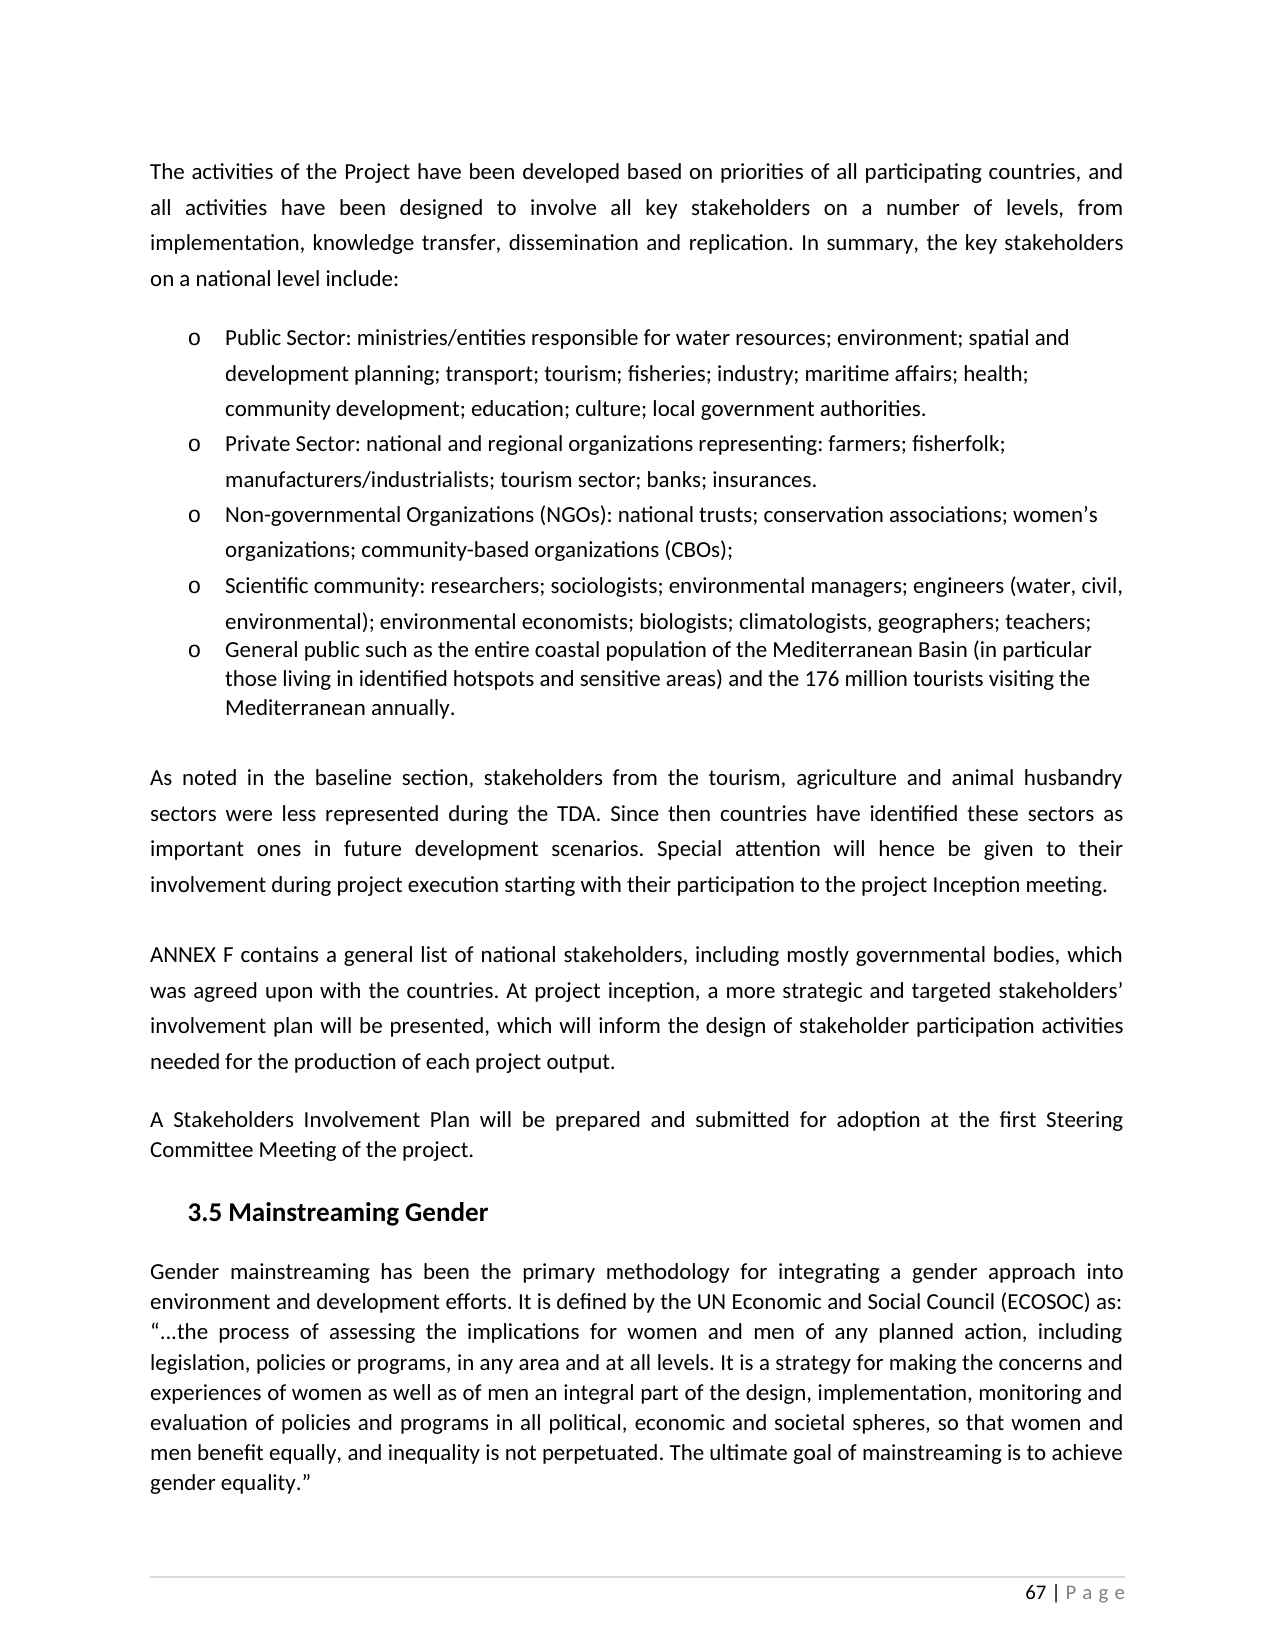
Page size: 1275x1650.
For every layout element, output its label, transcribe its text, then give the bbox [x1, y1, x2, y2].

list Public Sector: ministries/entities responsible for water resources; environment; spatial and development planning; transport; tourism; fisheries; industry; maritime affairs; health; community development; education; culture; local government authorities. [187, 317, 1125, 423]
subtitle Mainstreaming Gender [187, 1195, 1125, 1228]
text The activities of the Project have been developed based on priorities of all participating countries, and all activities have been designed to involve all key stakeholders on a number of levels, from implementation, knowledge transfer, dissemination and replication. In summary, the key stakeholders on a national level include: [150, 150, 1125, 292]
text As noted in the baseline section, stakeholders from the tourism, agriculture and animal husbandry sectors were less represented during the TDA. Since then countries have identified these sectors as important ones in future development scenarios. Special attention will hence be given to their involvement during project execution starting with their participation to the project Inception meeting. [150, 756, 1125, 898]
list Scientific community: researchers; sociologists; environmental managers; engineers (water, civil, environmental); environmental economists; biologists; climatologists, geographers; teachers; [187, 564, 1125, 635]
list Private Sector: national and regional organizations representing: farmers; fisherfolk; manufacturers/industrialists; tourism sector; banks; insurances. [187, 423, 1125, 494]
text ANNEX F contains a general list of national stakeholders, including mostly governmental bodies, which was agreed upon with the countries. At project inception, a more strategic and targeted stakeholders’ involvement plan will be presented, which will inform the design of stakeholder participation activities needed for the production of each project output. [150, 933, 1125, 1075]
text A Stakeholders Involvement Plan will be prepared and submitted for adoption at the first Steering Committee Meeting of the project. [150, 1105, 1125, 1163]
list Non-governmental Organizations (NGOs): national trusts; conservation associations; women’s organizations; community-based organizations (CBOs); [187, 494, 1125, 564]
list General public such as the entire coastal population of the Mediterranean Basin (in particular those living in identified hotspots and sensitive areas) and the 176 million tourists visiting the Mediterranean annually. [187, 635, 1125, 721]
text Gender mainstreaming has been the primary methodology for integrating a gender approach into environment and development efforts. It is defined by the UN Economic and Social Council (ECOSOC) as: “...the process of assessing the implications for women and men of any planned action, including legislation, policies or programs, in any area and at all levels. It is a strategy for making the concerns and experiences of women as well as of men an integral part of the design, implementation, monitoring and evaluation of policies and programs in all political, economic and societal spheres, so that women and men benefit equally, and inequality is not perpetuated. The ultimate goal of mainstreaming is to achieve gender equality.” [150, 1257, 1125, 1497]
